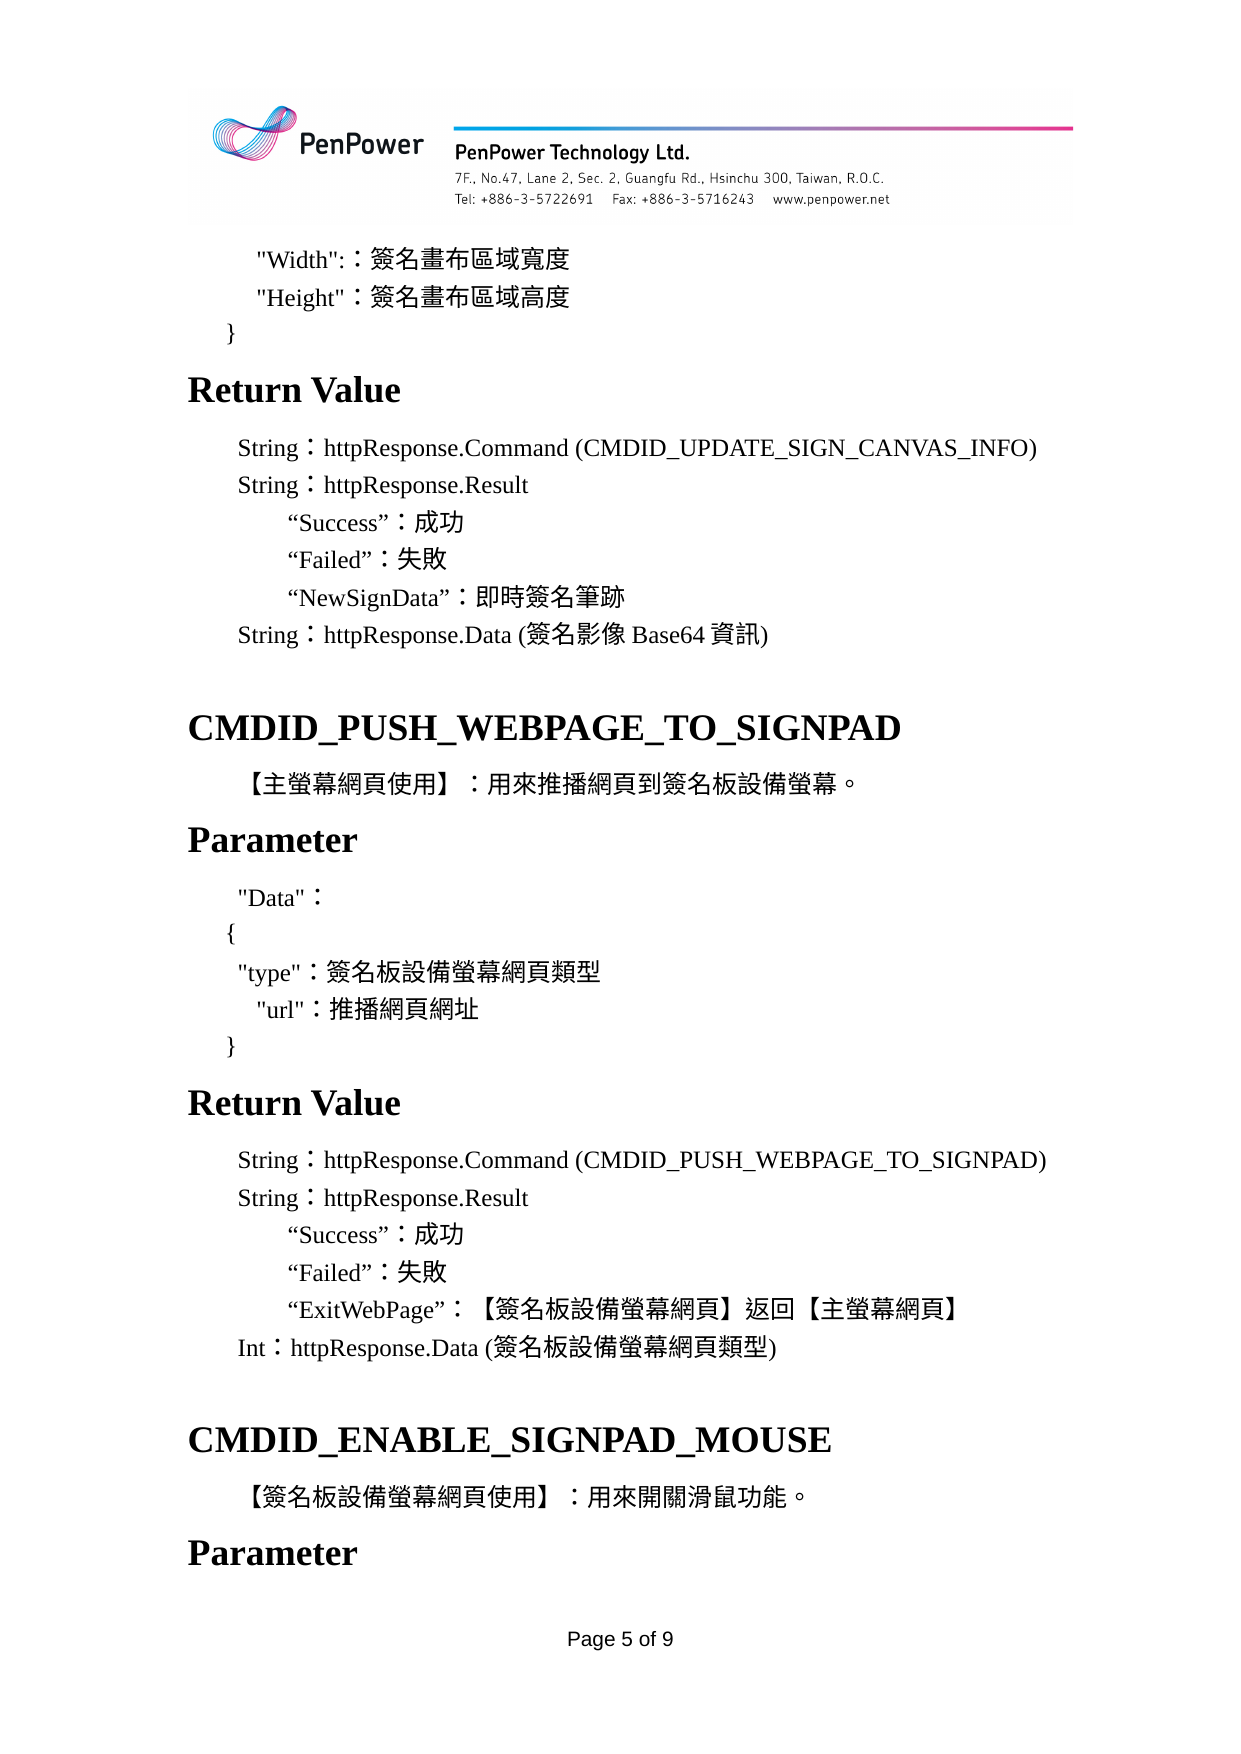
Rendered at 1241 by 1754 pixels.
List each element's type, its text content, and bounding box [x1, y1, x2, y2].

text "url"：推播網頁網址 [187, 989, 1053, 1027]
text Return Value [187, 1064, 1053, 1139]
text Return Value [187, 352, 1053, 427]
text Parameter [187, 1514, 1053, 1589]
text Int：httpResponse.Data (簽名板設備螢幕網頁類型) [187, 1327, 1053, 1364]
text “Failed”：失敗 [237, 1252, 1053, 1289]
text 【主螢幕網頁使用】：用來推播網頁到簽名板設備螢幕。 [187, 764, 1053, 802]
picture [187, 88, 1074, 225]
text String：httpResponse.Command (CMDID_UPDATE_SIGN_CANVAS_INFO) [187, 427, 1053, 464]
text String：httpResponse.Data (簽名影像Base64資訊) [187, 614, 1053, 652]
text "type"：簽名板設備螢幕網頁類型 [187, 952, 1053, 989]
text CMDID_ENABLE_SIGNPAD_MOUSE [187, 1402, 1053, 1477]
text String：httpResponse.Result [187, 1177, 1053, 1214]
text "Height"：簽名畫布區域高度 [187, 277, 1053, 314]
text String：httpResponse.Result [187, 464, 1053, 502]
text 【簽名板設備螢幕網頁使用】：用來開關滑鼠功能。 [187, 1477, 1053, 1514]
text "Data"： [187, 877, 1053, 914]
text } [187, 1027, 1053, 1064]
text “ExitWebPage”：【簽名板設備螢幕網頁】返回【主螢幕網頁】 [187, 1289, 1053, 1327]
text “NewSignData”：即時簽名筆跡 [237, 577, 1053, 614]
text “Success”：成功 [237, 502, 1053, 539]
text CMDID_PUSH_WEBPAGE_TO_SIGNPAD [187, 689, 1053, 764]
text } [187, 314, 1053, 352]
text Parameter [187, 802, 1053, 877]
text “Success”：成功 [237, 1214, 1053, 1252]
text { [187, 914, 1053, 952]
text “Failed”：失敗 [237, 539, 1053, 577]
text "Width":：簽名畫布區域寬度 [187, 239, 1053, 277]
text String：httpResponse.Command (CMDID_PUSH_WEBPAGE_TO_SIGNPAD) [187, 1139, 1053, 1177]
